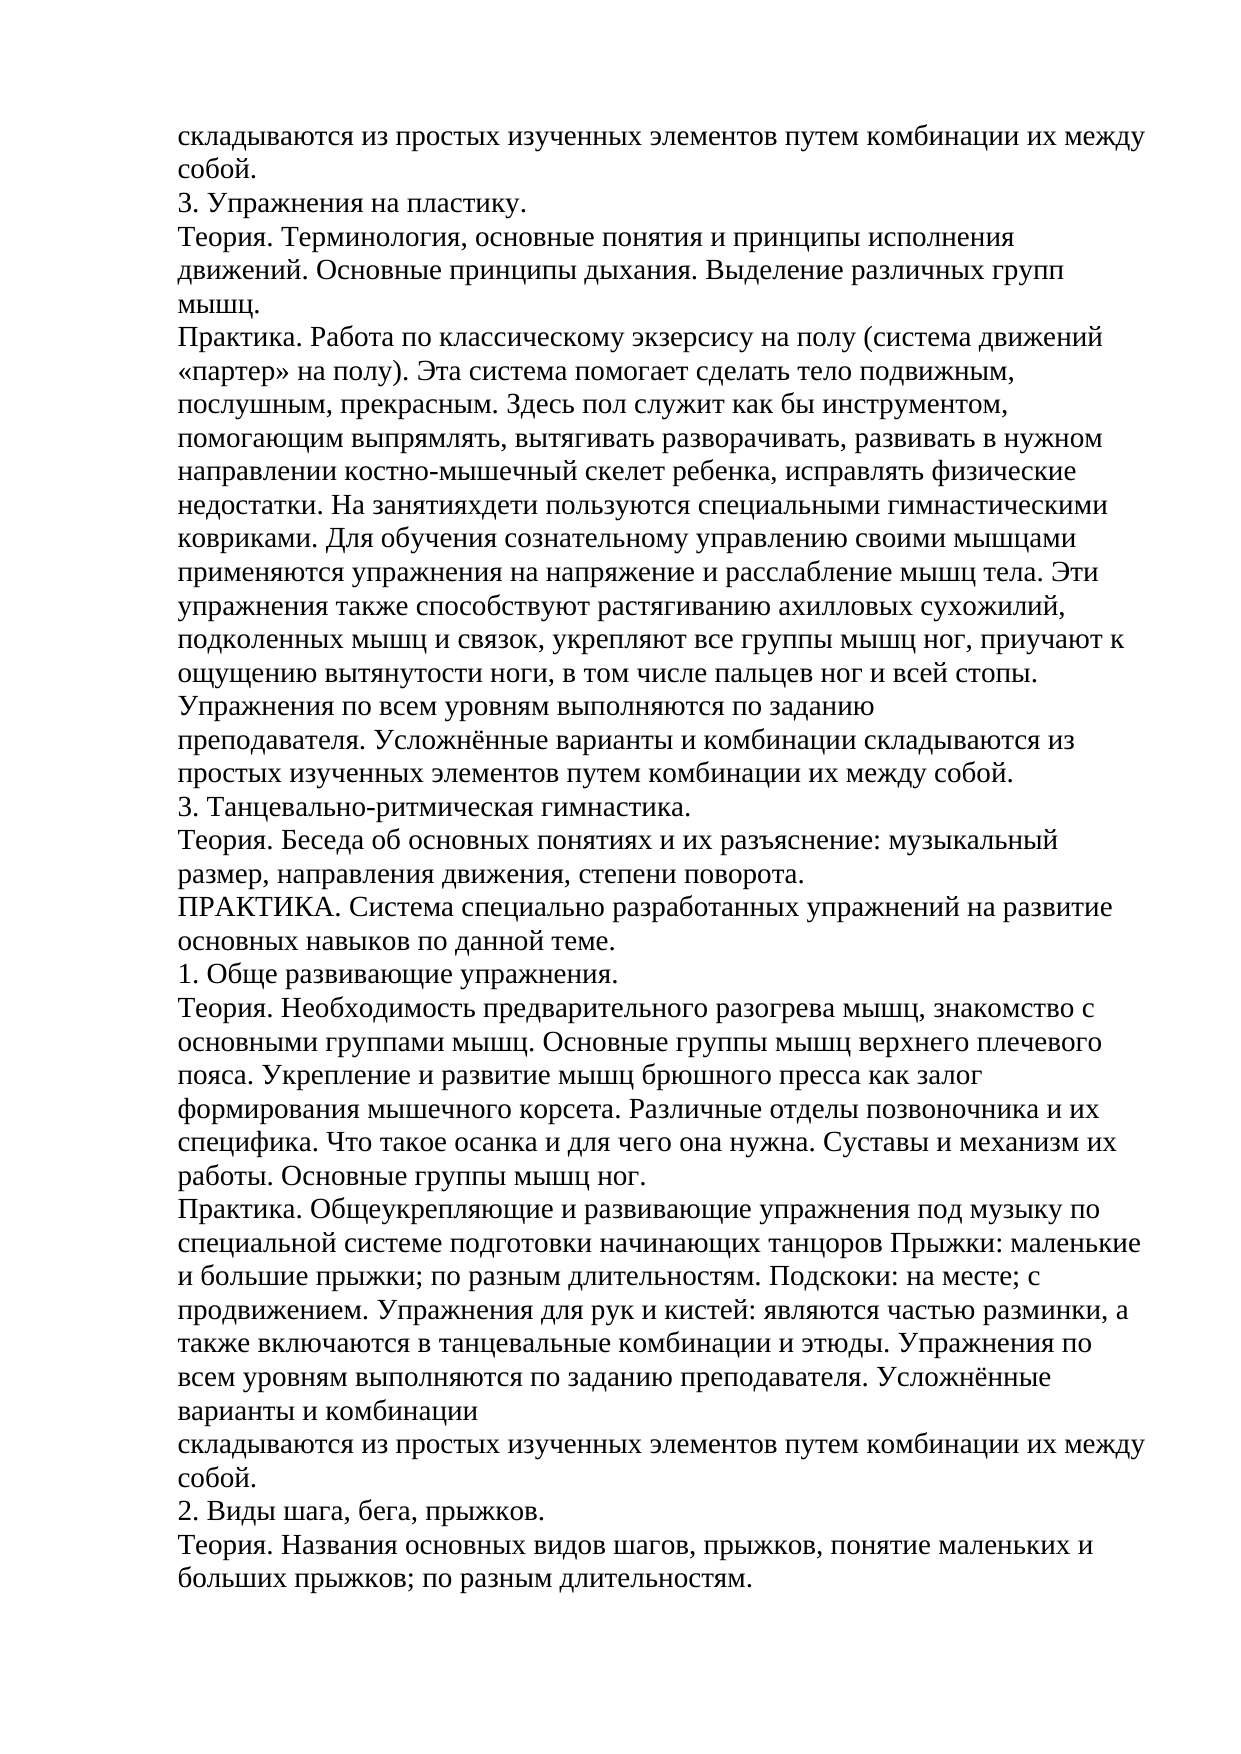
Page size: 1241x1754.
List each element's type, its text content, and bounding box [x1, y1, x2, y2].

text Практика. Общеукрепляющие и развивающие упражнения под музыку по специальной системе подготовки начинающих танцоров Прыжки: маленькие и большие прыжки; по разным длительностям. Подскоки: на месте; с продвижением. Упражнения для рук и кистей: являются частью разминки, а также включаются в танцевальные комбинации и этюды. Упражнения по всем уровням выполняются по заданию преподавателя. Усложнённые варианты и комбинации [177, 1191, 1152, 1426]
text Теория. Необходимость предварительного разогрева мышц, знакомство с основными группами мышц. Основные группы мышц верхнего плечевого пояса. Укрепление и развитие мышц брюшного пресса как залог формирования мышечного корсета. Различные отделы позвоночника и их специфика. Что такое осанка и для чего она нужна. Суставы и механизм их работы. Основные группы мышц ног. [177, 990, 1152, 1191]
text Практика. Работа по классическому экзерсису на полу (система движений «пapтер» на полу). Эта система помогает сделать тело подвижным, послушным, прекрасным. Здесь пол служит как бы инструментом, помогающим выпрямлять, вытягивать разворачивать, развивать в нужном направлении костно-мышечный скелет ребенка, исправлять физические недостатки. На занятияхдети пользуются специальными гимнастическими ковриками. Для обучения сознательному управлению своими мышцами применяются упражнения на напряжение и расслабление мышц тела. Эти упражнения также способствуют растягиванию ахилловых сухожилий, подколенных мышц и связок, укрепляют все группы мышц ног, приучают к ощущению вытянутости ноги, в том числе пальцев ног и всей стопы. Упражнения по всем уровням выполняются по заданию [177, 319, 1152, 722]
text 1. Обще развивающие упражнения. [177, 957, 1152, 990]
text Теория. Терминология, основные понятия и принципы исполнения движений. Основные принципы дыхания. Выделение различных групп мышц. [177, 219, 1152, 319]
text ПРАКТИКА. Система специально разработанных упражнений на развитие основных навыков по данной теме. [177, 889, 1152, 957]
text 2. Виды шага, бега, прыжков. [177, 1493, 1152, 1527]
text 3. Упражнения на пластику. [177, 185, 1152, 219]
text Теория. Беседа об основных понятиях и их разъяснение: музыкальный размер, направления движения, степени поворота. [177, 822, 1152, 889]
text преподавателя. Усложнённые варианты и комбинации складываются из простых изученных элементов путем комбинации их между собой. [177, 722, 1152, 789]
text складываются из простых изученных элементов путем комбинации их между собой. [177, 118, 1152, 185]
text складываются из простых изученных элементов путем комбинации их между собой. [177, 1426, 1152, 1493]
text Теория. Названия основных видов шагов, прыжков, понятие маленьких и больших прыжков; по разным длительностям. [177, 1527, 1152, 1594]
text 3. Танцевально-ритмическая гимнастика. [177, 789, 1152, 822]
